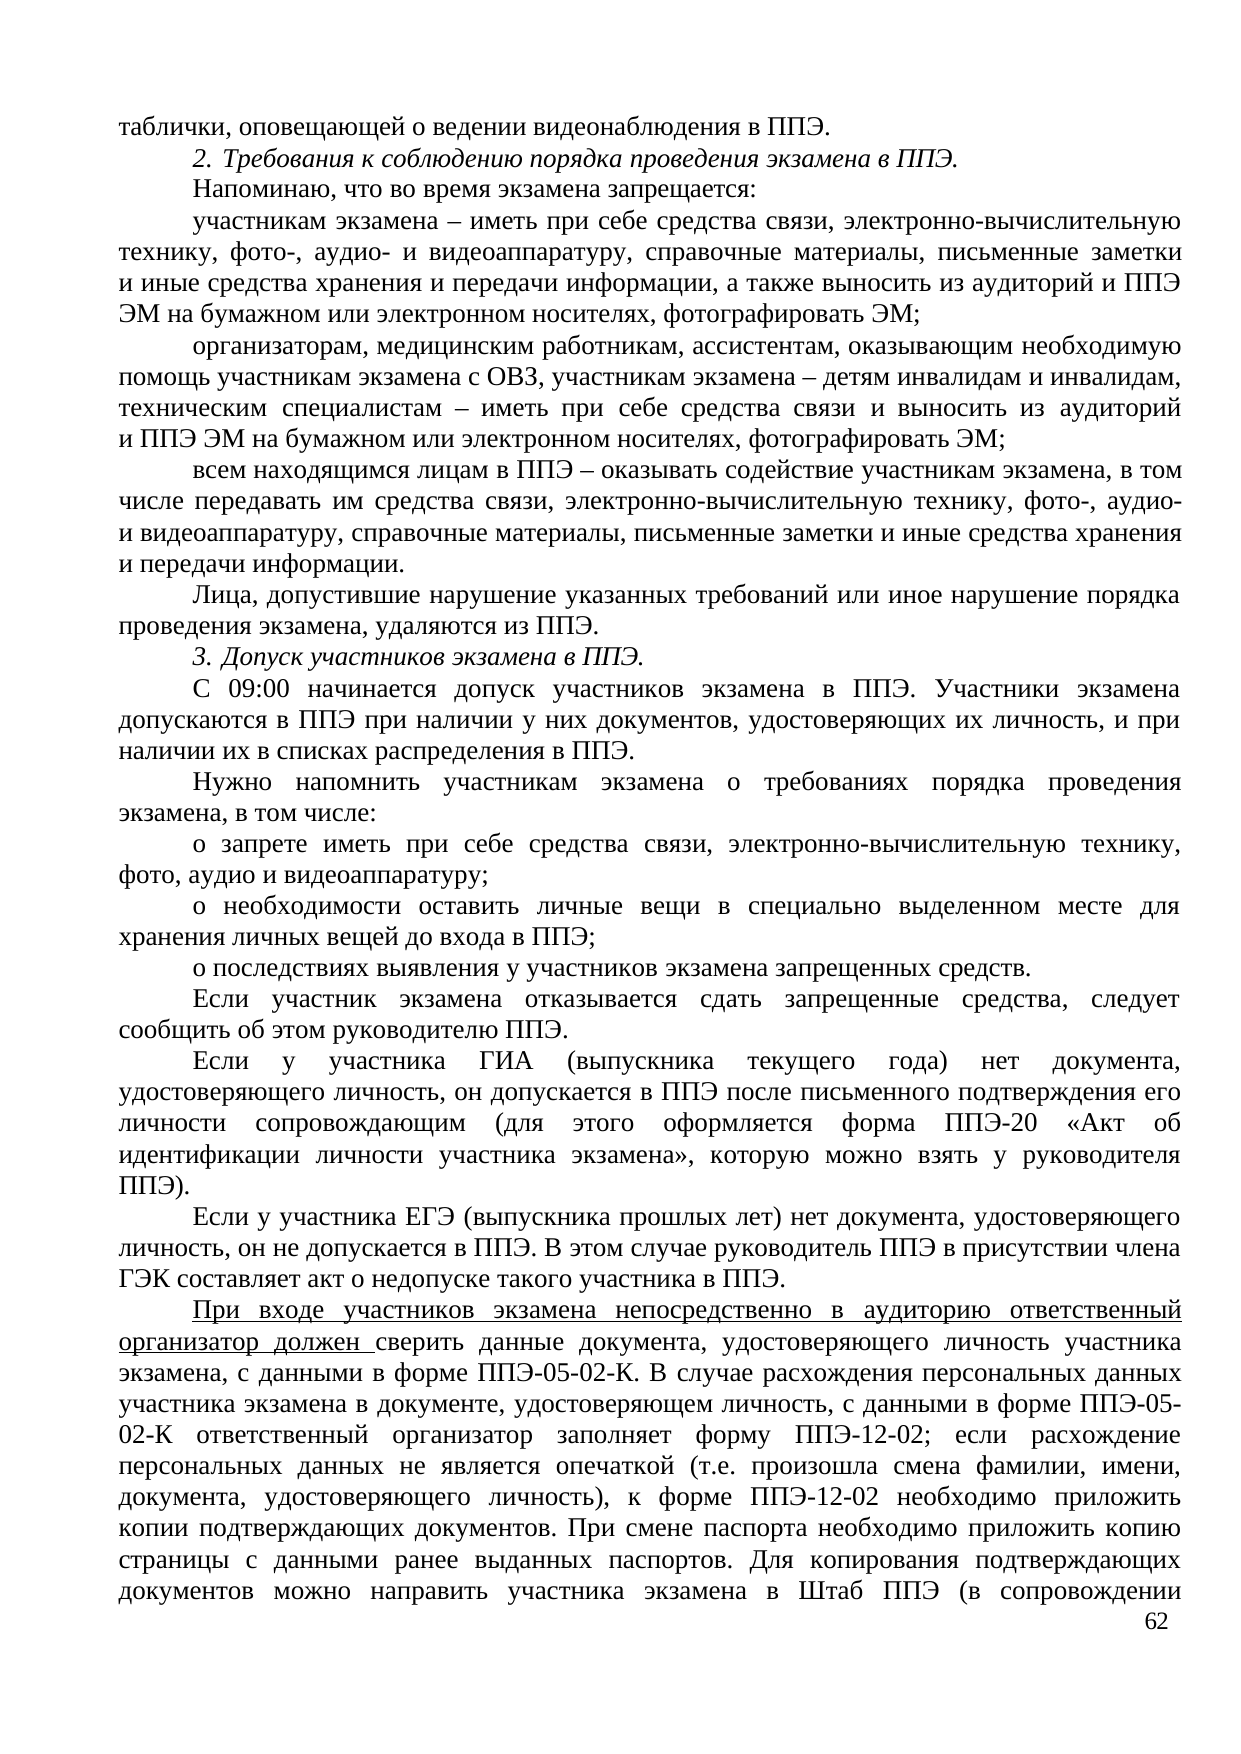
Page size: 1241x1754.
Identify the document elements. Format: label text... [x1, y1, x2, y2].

text Если у участника ЕГЭ (выпускника прошлых лет) нет документа, удостоверяющего личность, он не допускается в ППЭ. В этом случае руководитель ППЭ в присутствии члена ГЭК составляет акт о недопуске такого участника в ППЭ. [118, 1200, 1182, 1293]
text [118, 1293, 1182, 1605]
text Нужно напомнить участникам экзамена о требованиях порядка проведения экзамена, в том числе: [118, 765, 1182, 827]
text всем находящимся лицам в ППЭ – оказывать содействие участникам экзамена, в том числе передавать им средства связи, электронно-вычислительную технику, фото-, аудио-и видеоаппаратуру, справочные материалы, письменные заметки и иные средства хранения и передачи информации. [118, 453, 1182, 578]
text организаторам, медицинским работникам, ассистентам, оказывающим необходимую помощь участникам экзамена с ОВЗ, участникам экзамена – детям инвалидам и инвалидам, техническим специалистам – иметь при себе средства связи и выносить из аудиторий и ППЭ ЭМ на бумажном или электронном носителях, фотографировать ЭМ; [118, 329, 1182, 453]
text Лица, допустившие нарушение указанных требований или иное нарушение порядка проведения экзамена, удаляются из ППЭ. [118, 578, 1181, 640]
list Требования к соблюдению порядка проведения экзамена в ППЭ. [192, 142, 1217, 173]
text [118, 110, 1181, 142]
text Напоминаю, что во время экзамена запрещается: [192, 173, 1217, 204]
text участникам экзамена – иметь при себе средства связи, электронно-вычислительную технику, фото-, аудио- и видеоаппаратуру, справочные материалы, письменные заметки и иные средства хранения и передачи информации, а также выносить из аудиторий и ППЭ ЭМ на бумажном или электронном носителях, фотографировать ЭМ; [118, 204, 1182, 328]
text Если у участника ГИА (выпускника текущего года) нет документа, удостоверяющего личность, он допускается в ППЭ после письменного подтверждения его личности сопровождающим (для этого оформляется форма ППЭ-20 «Акт об идентификации личности участника экзамена», которую можно взять у руководителя ППЭ). [118, 1044, 1182, 1200]
list Допуск участников экзамена в ППЭ. [192, 641, 1217, 672]
text о запрете иметь при себе средства связи, электронно-вычислительную технику, фото, аудио и видеоаппаратуру; [118, 828, 1182, 889]
text о необходимости оставить личные вещи в специально выделенном месте для хранения личных вещей до входа в ППЭ; [118, 889, 1181, 951]
text о последствиях выявления у участников экзамена запрещенных средств. [192, 952, 1217, 983]
text С 09:00 начинается допуск участников экзамена в ППЭ. Участники экзамена допускаются в ППЭ при наличии у них документов, удостоверяющих их личность, и при наличии их в списках распределения в ППЭ. [118, 672, 1182, 765]
text Если участник экзамена отказывается сдать запрещенные средства, следует сообщить об этом руководителю ППЭ. [118, 983, 1181, 1044]
